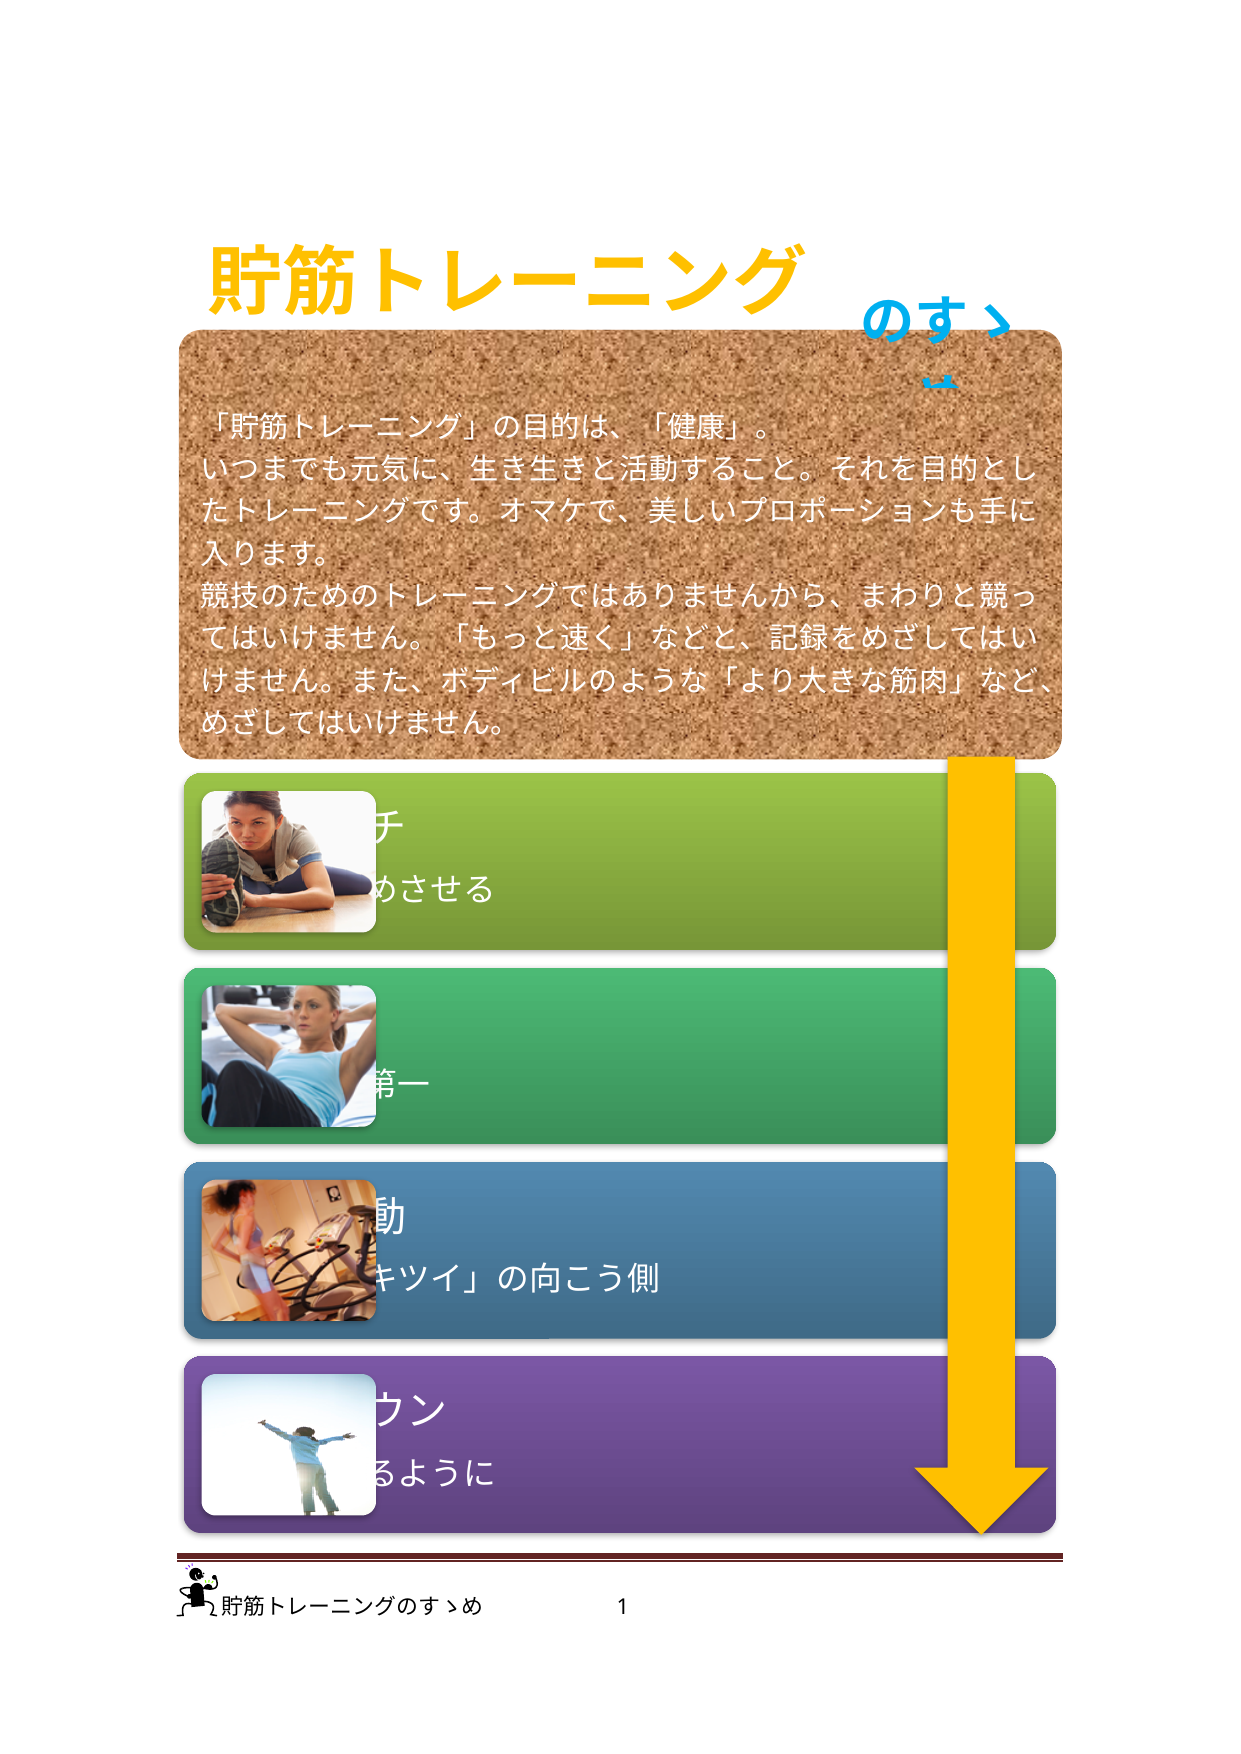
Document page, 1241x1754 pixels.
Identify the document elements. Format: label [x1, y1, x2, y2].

picture [201, 985, 376, 1127]
picture [201, 1179, 376, 1321]
picture [201, 791, 376, 933]
picture [178, 329, 1062, 760]
picture [201, 1374, 376, 1516]
